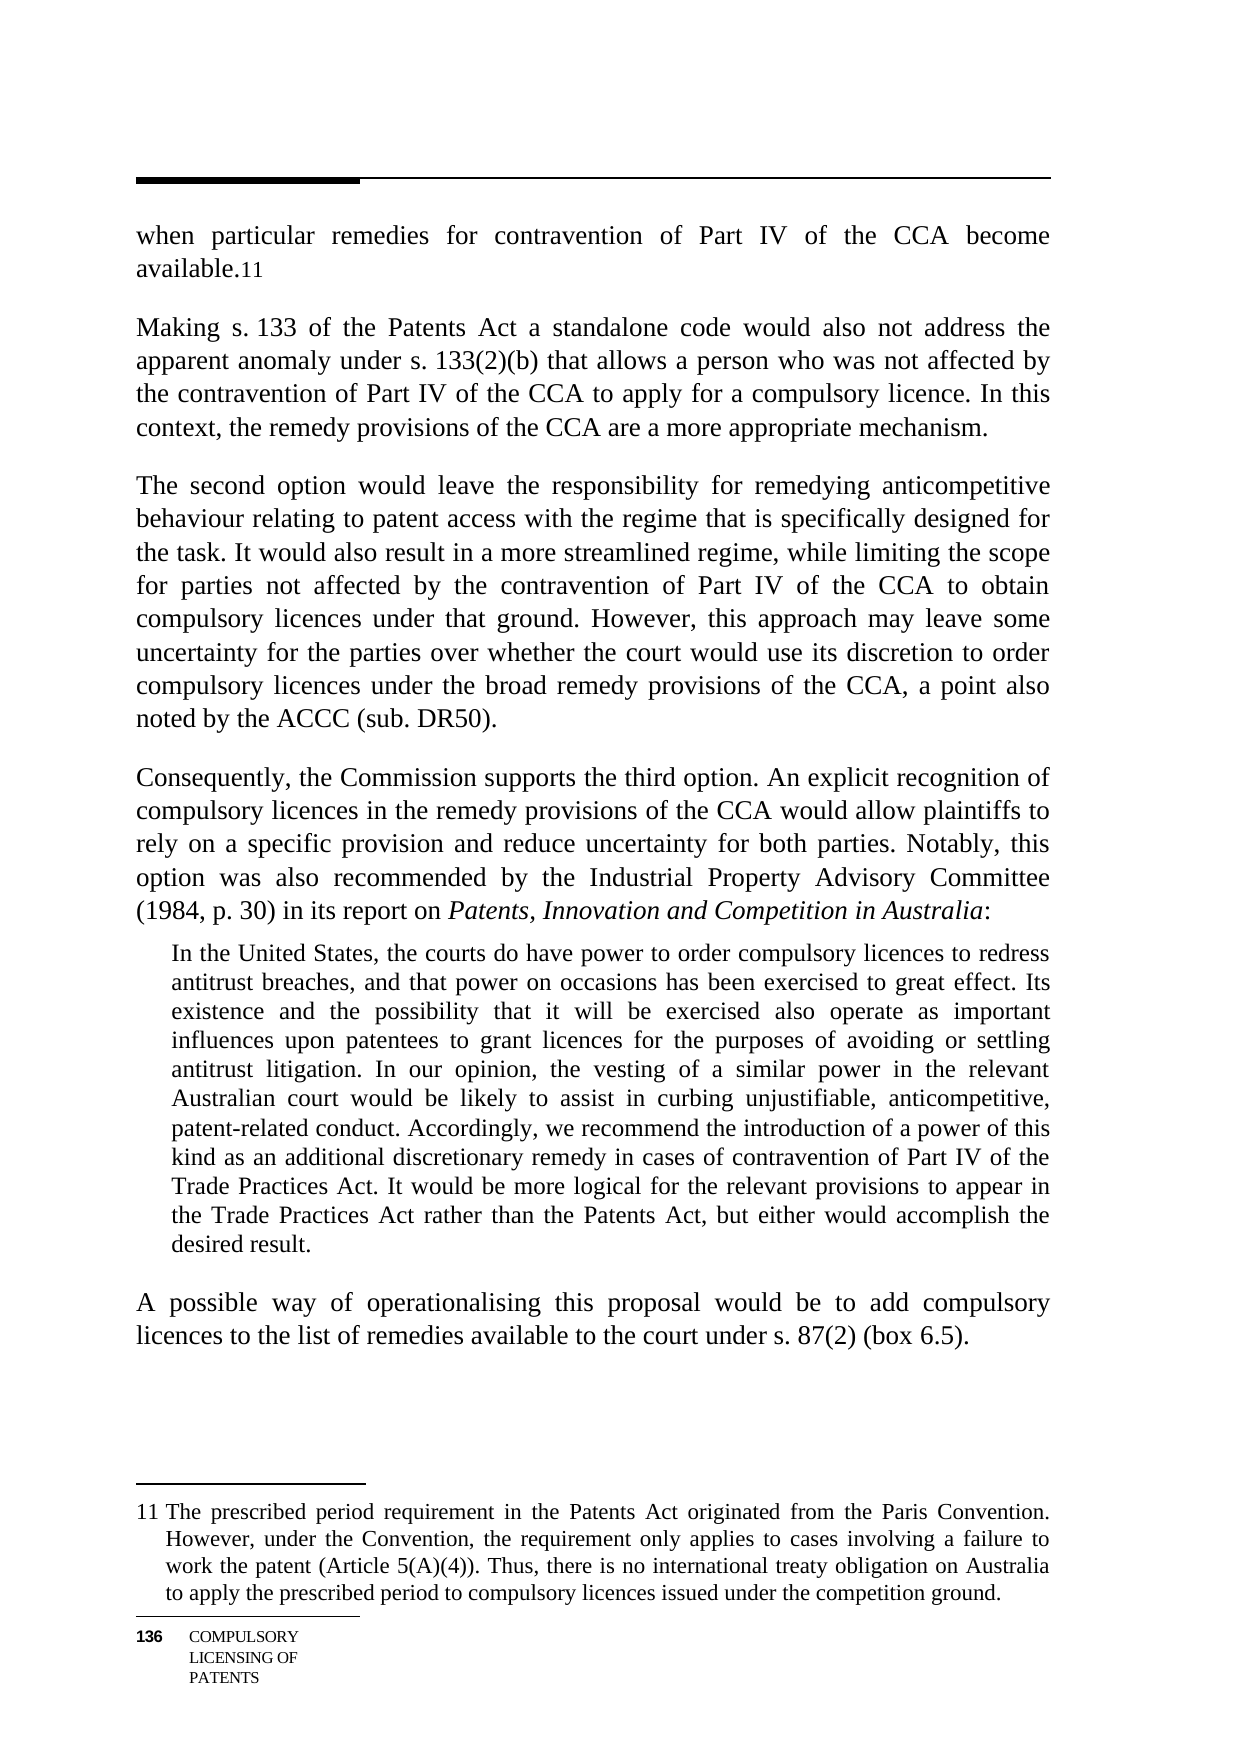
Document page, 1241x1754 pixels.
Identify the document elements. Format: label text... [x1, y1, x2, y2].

text Consequently, the Commission supports the third option. An explicit recognition of compulsory licences in the remedy provisions of the CCA would allow plaintiffs to rely on a specific provision and reduce uncertainty for both parties. Notably, this option was also recommended by the Industrial Property Advisory Committee (1984, p. 30) in its report on Patents, Innovation and Competition in Australia: [136, 758, 1051, 925]
text The second option would leave the responsibility for remedying anticompetitive behaviour relating to patent access with the regime that is specifically designed for the task. It would also result in a more streamlined regime, while limiting the scope for parties not affected by the contravention of Part IV of the CCA to obtain compulsory licences under that ground. However, this approach may leave some uncertainty for the parties over whether the court would use its discretion to order compulsory licences under the broad remedy provisions of the CCA, a point also noted by the ACCC (sub. DR50). [136, 467, 1051, 733]
text Making s. 133 of the Patents Act a standalone code would also not address the apparent anomaly under s. 133(2)(b) that allows a person who was not affected by the contravention of Part IV of the CCA to apply for a compulsory licence. In this context, the remedy provisions of the CCA are a more appropriate mechanism. [136, 308, 1051, 442]
text A possible way of operationalising this proposal would be to add compulsory licences to the list of remedies available to the court under s. 87(2) (box 6.5). [136, 1283, 1051, 1350]
text In the United States, the courts do have power to order compulsory licences to redress antitrust breaches, and that power on occasions has been exercised to great effect. Its existence and the possibility that it will be exercised also operate as important influences upon patentees to grant licences for the purposes of avoiding or settling antitrust litigation. In our opinion, the vesting of a similar power in the relevant Australian court would be likely to assist in curbing unjustifiable, anticompetitive, patent-related conduct. Accordingly, we recommend the introduction of a power of this kind as an additional discretionary remedy in cases of contravention of Part IV of the Trade Practices Act. It would be more logical for the relevant provisions to appear in the Trade Practices Act rather than the Patents Act, but either would accomplish the desired result. [171, 938, 1051, 1258]
